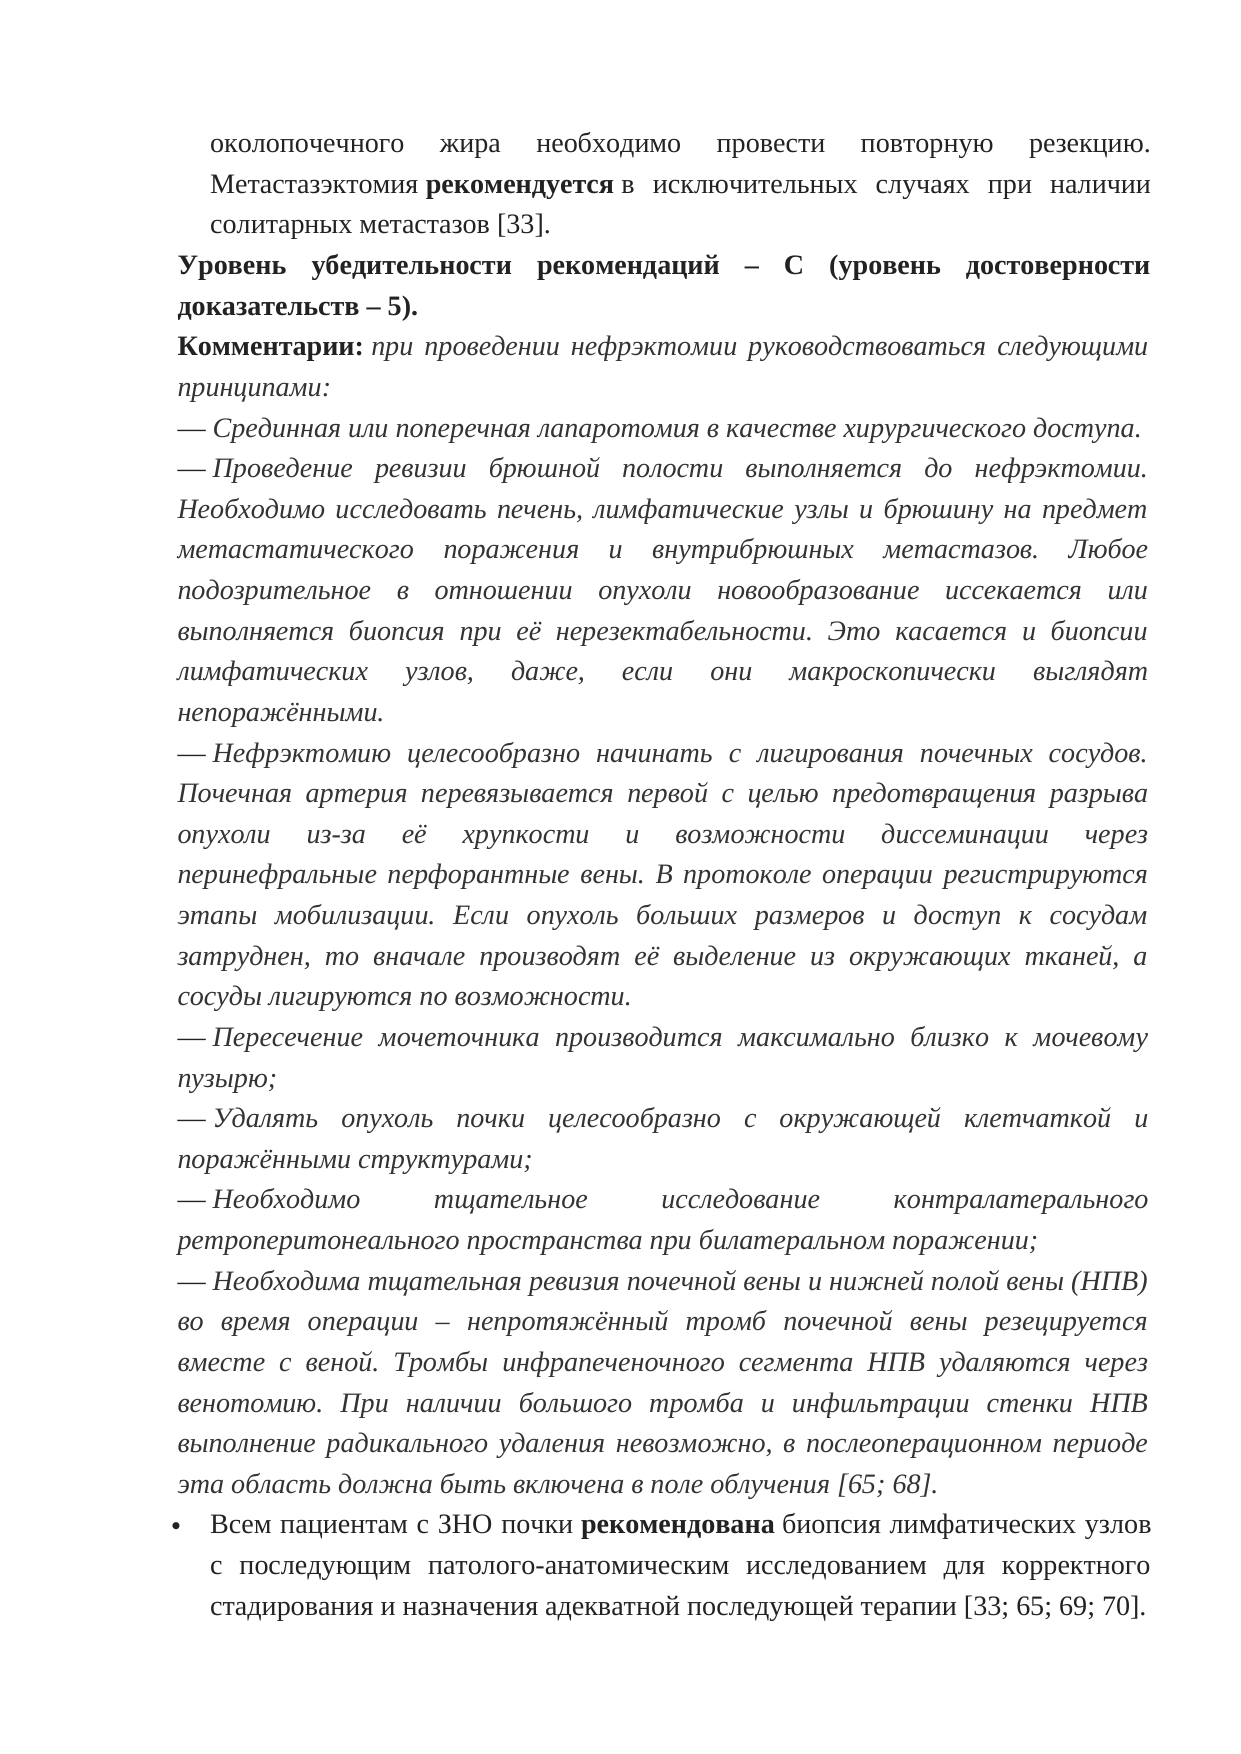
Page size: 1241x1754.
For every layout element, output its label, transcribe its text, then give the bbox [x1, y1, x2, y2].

list Всем пациентам с ЗНО почки рекомендована биопсия лимфатических узлов с последующим патолого-анатомическим исследованием для корректного стадирования и назначения адекватной последующей терапии [33; 65; 69; 70]. [172, 1499, 1152, 1621]
text — Удалять опухоль почки целесообразно с окружающей клетчаткой и поражёнными структурами; [177, 1093, 1152, 1174]
text — Срединная или поперечная лапаротомия в качестве хирургического доступа. [177, 402, 1152, 443]
text — Проведение ревизии брюшной полости выполняется до нефрэктомии. Необходимо исследовать печень, лимфатические узлы и брюшину на предмет метастатического поражения и внутрибрюшных метастазов. Любое подозрительное в отношении опухоли новообразование иссекается или выполняется биопсия при её нерезектабельности. Это касается и биопсии лимфатических узлов, даже, если они макроскопически выглядят непоражёнными. [177, 443, 1152, 727]
text — Пересечение мочеточника производится максимально близко к мочевому пузырю; [177, 1012, 1152, 1093]
text Уровень убедительности рекомендаций – С (уровень достоверности доказательств – 5). [177, 240, 1152, 321]
text Комментарии: при проведении нефрэктомии руководствоваться следующими принципами: [177, 321, 1152, 402]
text — Необходимо тщательное исследование контралатерального ретроперитонеального пространства при билатеральном поражении; [177, 1174, 1152, 1256]
text — Нефрэктомию целесообразно начинать с лигирования почечных сосудов. Почечная артерия перевязывается первой с целью предотвращения разрыва опухоли из-за её хрупкости и возможности диссеминации через перинефральные перфорантные вены. В протоколе операции регистрируются этапы мобилизации. Если опухоль больших размеров и доступ к сосудам затруднен, то вначале производят её выделение из окружающих тканей, а сосуды лигируются по возможности. [177, 727, 1152, 1012]
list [172, 118, 1152, 240]
text — Необходима тщательная ревизия почечной вены и нижней полой вены (НПВ) во время операции – непротяжённый тромб почечной вены резецируется вместе с веной. Тромбы инфрапеченочного сегмента НПВ удаляются через венотомию. При наличии большого тромба и инфильтрации стенки НПВ выполнение радикального удаления невозможно, в послеоперационном периоде эта область должна быть включена в поле облучения [65; 68]. [177, 1256, 1152, 1499]
